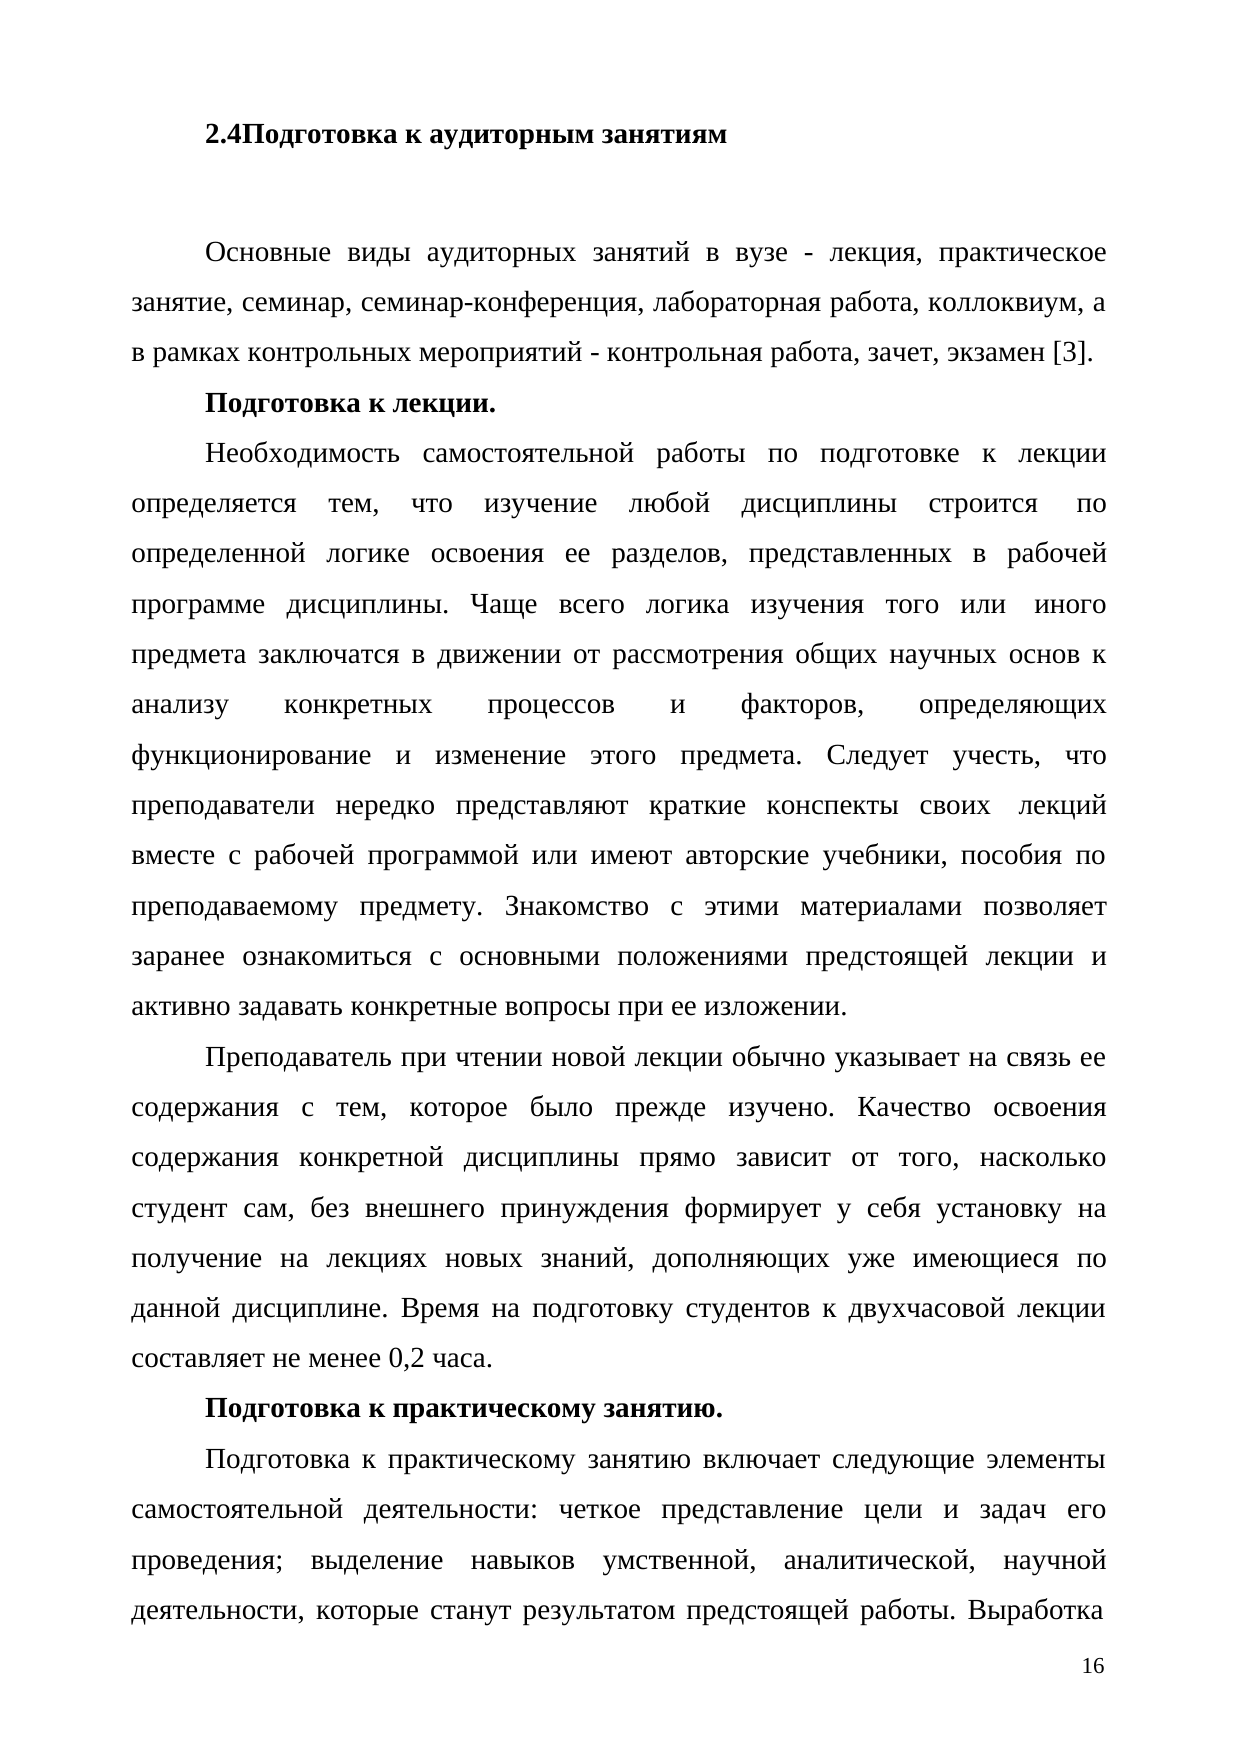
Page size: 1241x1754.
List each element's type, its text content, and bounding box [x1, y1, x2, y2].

subtitle Подготовка к практическому занятию. [205, 1391, 1138, 1424]
text Преподаватель при чтении новой лекции обычно указывает на связь ее содержания с тем, которое было прежде изучено. Качество освоения содержания конкретной дисциплины прямо зависит от того, насколько студент сам, без внешнего принуждения формирует у себя установку на получение на лекциях новых знаний, дополняющих уже имеющиеся по данной дисциплине. Время на подготовку студентов к двухчасовой лекции составляет не менее 0,2 часа. [131, 1039, 1107, 1374]
text Основные виды аудиторных занятий в вузе - лекция, практическое занятие, семинар, семинар-конференция, лабораторная работа, коллоквиум, а в рамках контрольных мероприятий - контрольная работа, зачет, экзамен [3]. [131, 234, 1107, 368]
subtitle Подготовка к лекции. [205, 385, 1138, 418]
text Необходимость самостоятельной работы по подготовке к лекции определяется тем, что изучение любой дисциплины строится по определенной логике освоения ее разделов, представленных в рабочей программе дисциплины. Чаще всего логика изучения того или иного предмета заключатся в движении от рассмотрения общих научных основ к анализу конкретных процессов и факторов, определяющих функционирование и изменение этого предмета. Следует учесть, что преподаватели нередко представляют краткие конспекты своих лекций вместе с рабочей программой или имеют авторские учебники, пособия по преподаваемому предмету. Знакомство с этими материалами позволяет заранее ознакомиться с основными положениями предстоящей лекции и активно задавать конкретные вопросы при ее изложении. [131, 435, 1107, 1022]
text Подготовка к практическому занятию включает следующие элементы самостоятельной деятельности: четкое представление цели и задач его проведения; выделение навыков умственной, аналитической, научной деятельности, которые станут результатом предстоящей работы. Выработка [131, 1441, 1107, 1626]
subtitle Подготовка к аудиторным занятиям [205, 116, 1138, 149]
